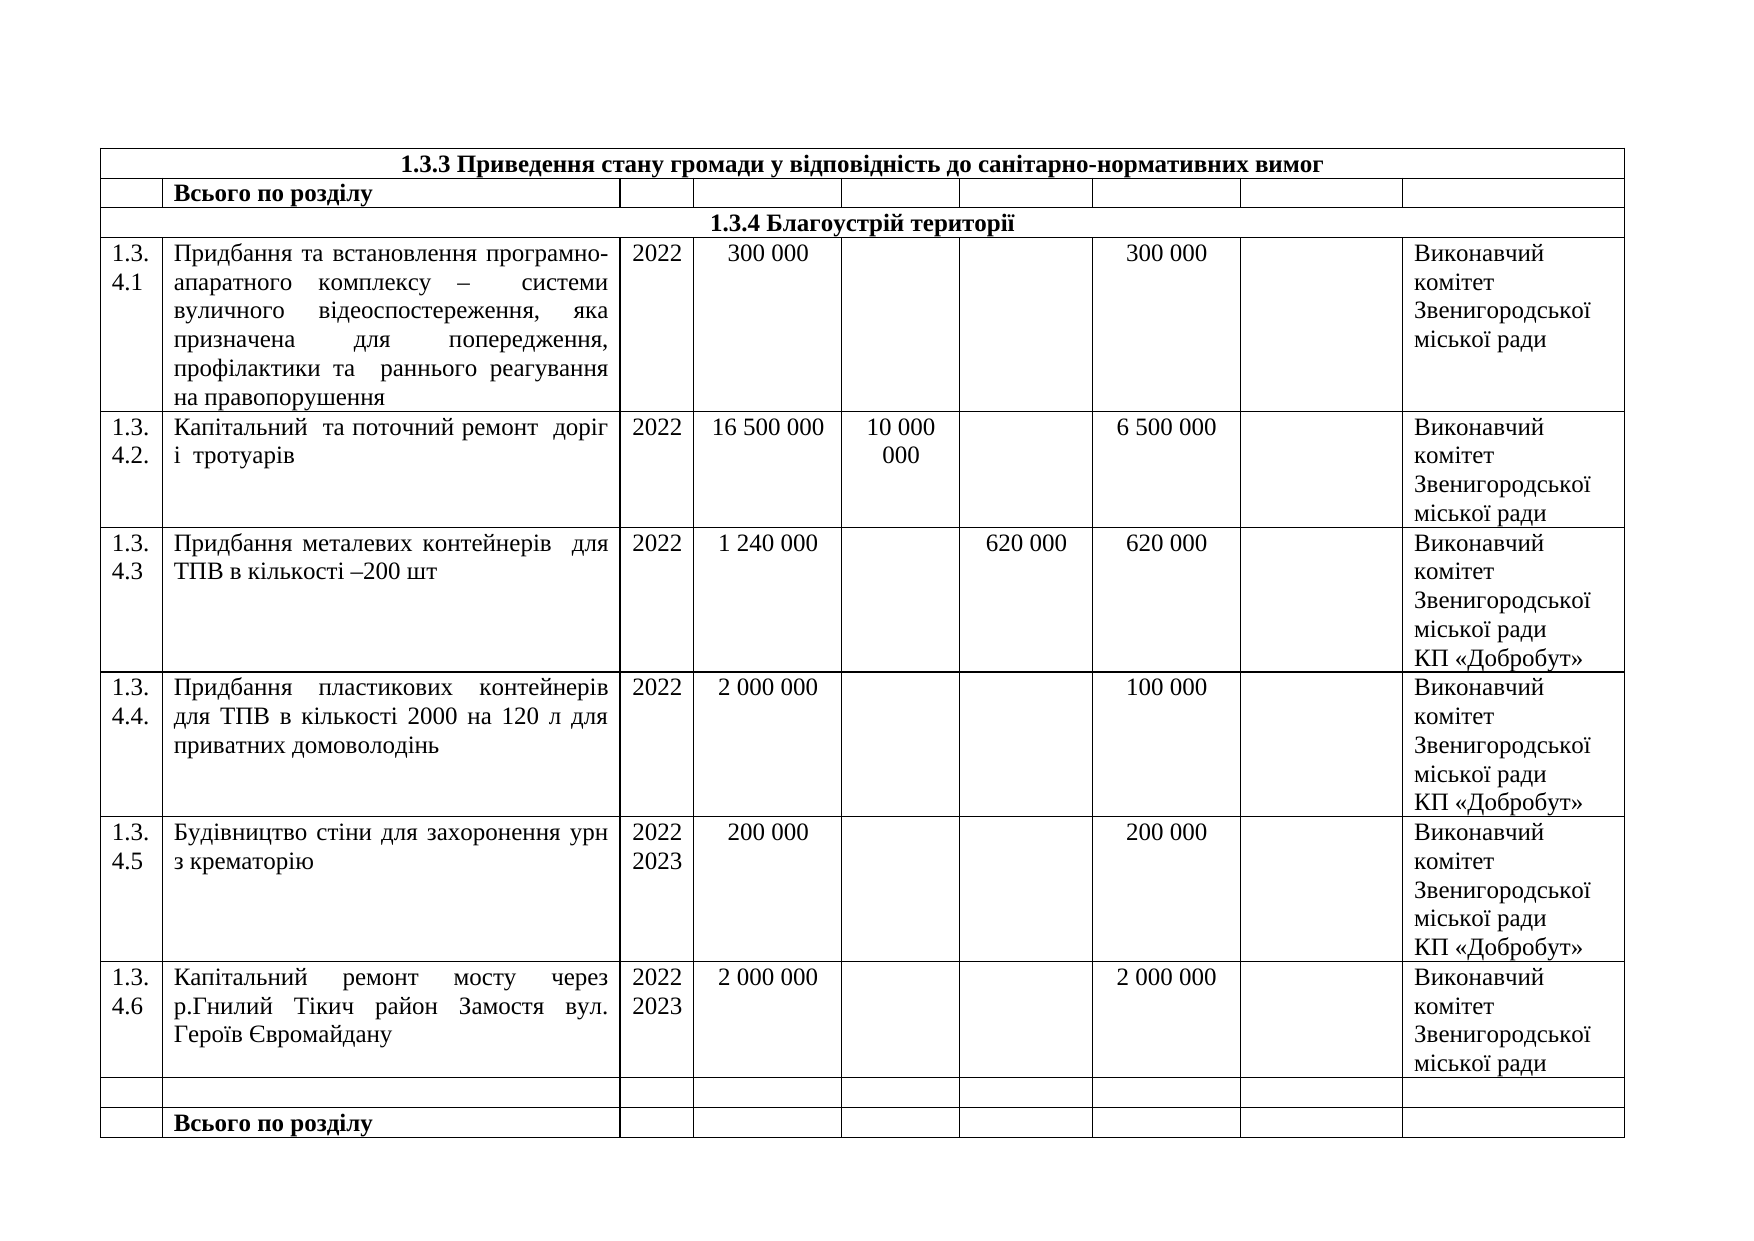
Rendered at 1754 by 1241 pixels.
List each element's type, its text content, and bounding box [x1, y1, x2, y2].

table_cell Всього по розділу [163, 179, 619, 207]
table_cell [960, 1078, 1092, 1107]
table_cell [1093, 179, 1240, 207]
table_cell 6 500 000 [1093, 412, 1240, 527]
table_cell [842, 673, 959, 816]
table_cell [694, 1108, 841, 1137]
table_cell 1.3.4.2. [101, 412, 162, 527]
table_cell [101, 1108, 162, 1137]
table_cell 2 000 000 [694, 673, 841, 816]
table_cell [101, 1078, 162, 1107]
table_cell Виконавчий комітет Звенигородської міської ради КП «Добробут» [1403, 528, 1624, 671]
table_cell Придбання та встановлення програмно- апаратного комплексу – системи вуличного відеоспостереження, яка призначена для попередження, профілактики та раннього реагування на правопорушення [163, 238, 619, 411]
table_cell 1.3.4.6 [101, 962, 162, 1077]
table_cell 300 000 [1093, 238, 1240, 411]
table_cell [1403, 238, 1624, 411]
table_cell 16 500 000 [694, 412, 841, 527]
table_cell 1.3.4.4. [101, 673, 162, 816]
table_cell [101, 179, 162, 207]
table_cell [694, 1078, 841, 1107]
table_cell [842, 528, 959, 671]
table_cell [1403, 179, 1624, 207]
table_cell Придбання пластикових контейнерів для ТПВ в кількості 2000 на 120 л для приватних домоволодінь [163, 673, 619, 816]
table_cell 1.3.3 Приведення стану громади у відповідність до санітарно-нормативних вимог [101, 149, 1624, 177]
table_cell [1241, 1108, 1402, 1137]
table_cell [960, 962, 1092, 1077]
table_cell 1.3.4 Благоустрій території [101, 208, 1624, 237]
table_cell [1241, 528, 1402, 671]
table_cell Капітальний та поточний ремонт доріг і тротуарів [163, 412, 619, 527]
table_cell [842, 1078, 959, 1107]
table_cell 620 000 [960, 528, 1092, 671]
table_cell Виконавчий комітет Звенигородської міської ради [1403, 962, 1624, 1077]
table_cell 10 000 000 [842, 412, 959, 527]
table_cell [960, 179, 1092, 207]
table_cell [960, 412, 1092, 527]
table_cell Виконавчий комітет Звенигородської міської ради [1403, 412, 1624, 527]
table_cell Всього по розділу [163, 1108, 619, 1137]
table_cell 300 000 [694, 238, 841, 411]
table_cell [1241, 238, 1402, 411]
table_cell [163, 1078, 619, 1107]
table_cell [621, 1108, 693, 1137]
table_cell 2022 2023 [621, 817, 693, 961]
table_cell 200 000 [694, 817, 841, 961]
table_cell 2022 [621, 412, 693, 527]
table_cell [1241, 962, 1402, 1077]
table_cell [960, 238, 1092, 411]
table_cell [1241, 673, 1402, 816]
table_cell Виконавчий комітет Звенигородської міської ради КП «Добробут» [1403, 817, 1624, 961]
table_cell [1093, 1108, 1240, 1137]
table_cell 620 000 [1093, 528, 1240, 671]
table_cell 2022 [621, 673, 693, 816]
table_cell [1241, 412, 1402, 527]
table_cell [1403, 1108, 1624, 1137]
table_cell 100 000 [1093, 673, 1240, 816]
table_cell [842, 238, 959, 411]
table_cell 2022 [621, 238, 693, 411]
table_cell [621, 1078, 693, 1107]
table_cell 2 000 000 [694, 962, 841, 1077]
table_cell [960, 1108, 1092, 1137]
table_cell [960, 673, 1092, 816]
table_cell 2 000 000 [1093, 962, 1240, 1077]
table_cell 1.3.4.5 [101, 817, 162, 961]
table_cell 1 240 000 [694, 528, 841, 671]
table_cell [694, 179, 841, 207]
table_cell [960, 817, 1092, 961]
table_cell Придбання металевих контейнерів для ТПВ в кількості –200 шт [163, 528, 619, 671]
table_cell Капітальний ремонт мосту через р.Гнилий Тікич район Замостя вул. Героїв Євромайдану [163, 962, 619, 1077]
table_cell 200 000 [1093, 817, 1240, 961]
table_cell Виконавчий комітет Звенигородської міської ради КП «Добробут» [1403, 673, 1624, 816]
table_cell [842, 817, 959, 961]
table_cell 2022 2023 [621, 962, 693, 1077]
table_cell [621, 179, 693, 207]
table_cell 2022 [621, 528, 693, 671]
table_cell [842, 1108, 959, 1137]
table_cell [842, 179, 959, 207]
table_cell [1241, 1078, 1402, 1107]
table_cell 1.3.4.3 [101, 528, 162, 671]
table_cell [1241, 817, 1402, 961]
table_cell [1241, 179, 1402, 207]
table_cell Будівництво стіни для захоронення урн з крематорію [163, 817, 619, 961]
table_cell [1403, 1078, 1624, 1107]
table_cell [842, 962, 959, 1077]
table_cell 1.3.4.1 [101, 238, 162, 411]
table_cell [1093, 1078, 1240, 1107]
